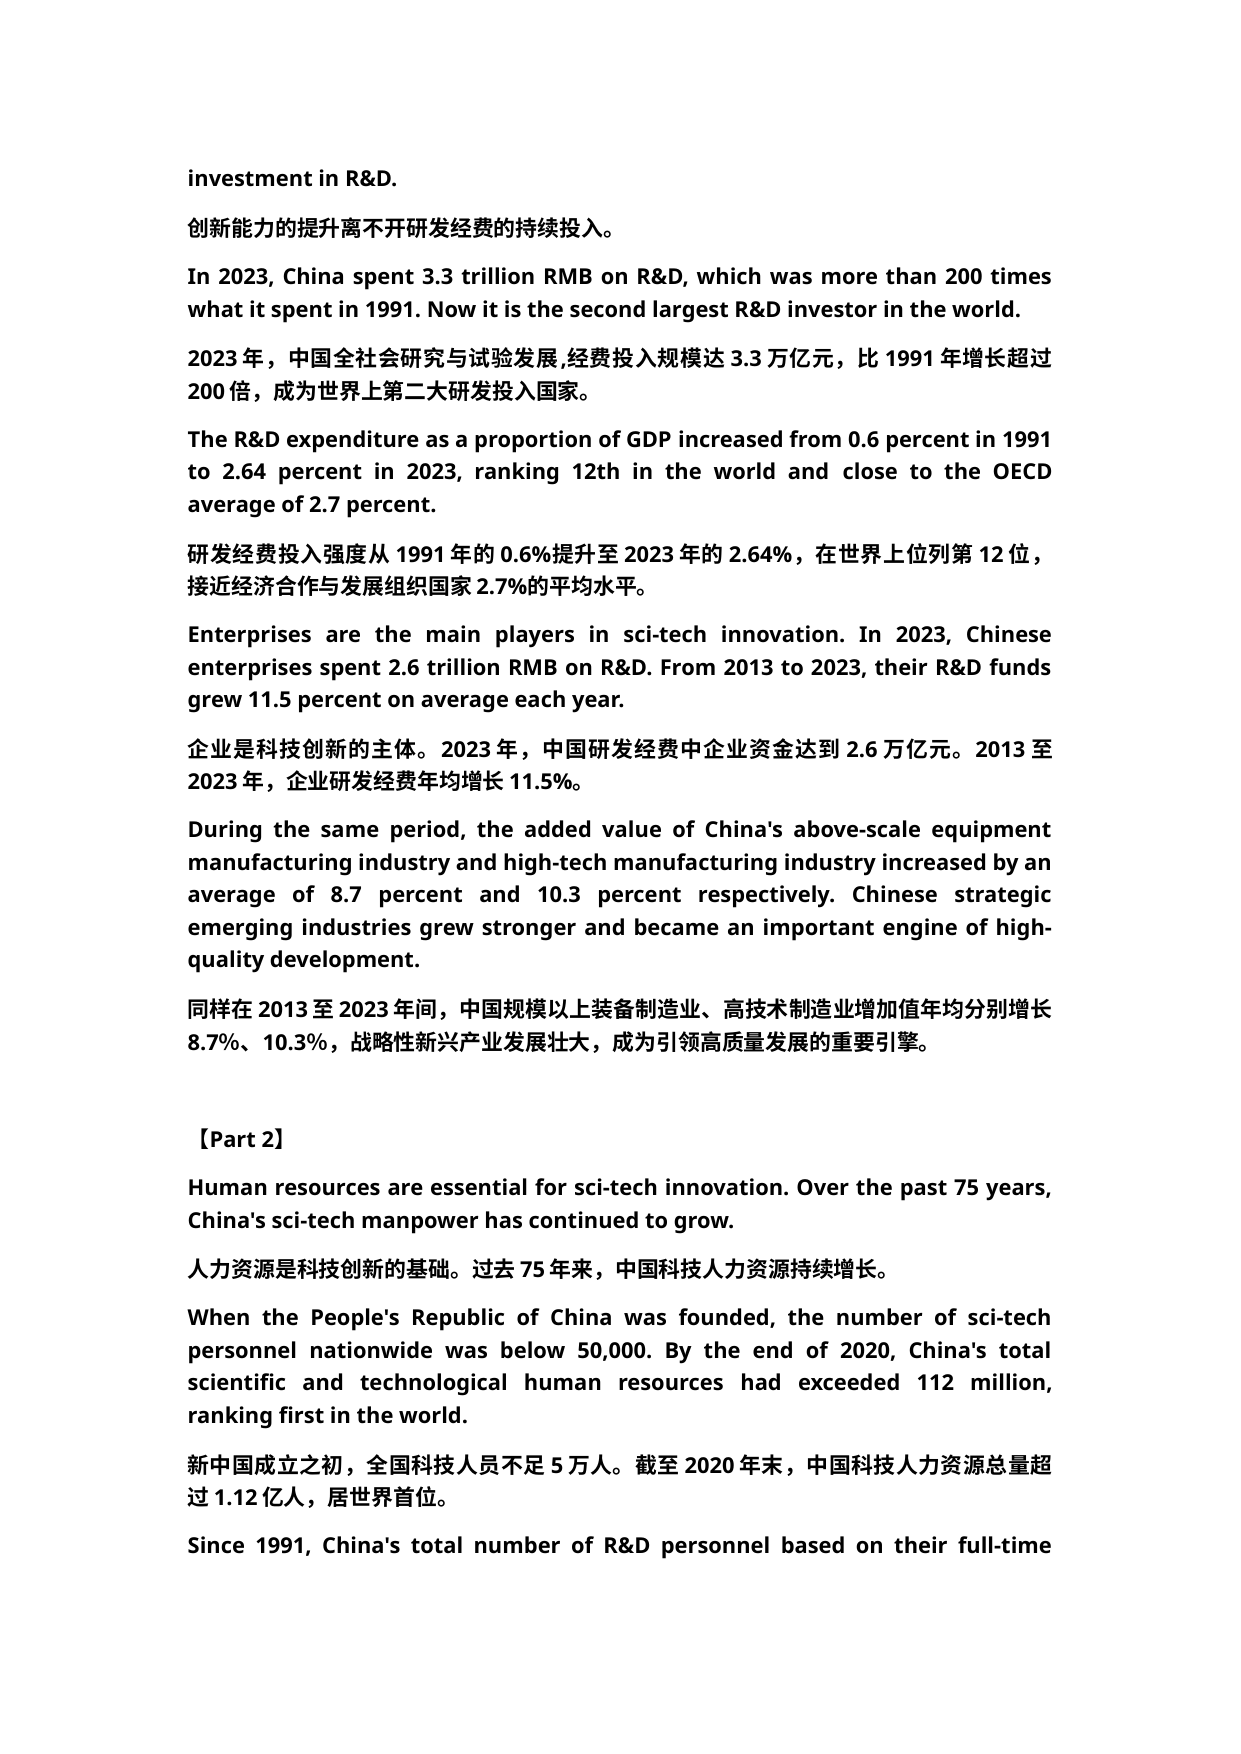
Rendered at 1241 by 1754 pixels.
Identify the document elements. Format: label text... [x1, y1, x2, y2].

text 【Part 2】 [187, 1122, 1053, 1154]
text In 2023, China spent 3.3 trillion RMB on R&D, which was more than 200 times what it spent in 1991. Now it is the second largest R&D investor in the world. [187, 260, 1053, 325]
text Human resources are essential for sci-tech innovation. Over the past 75 years, China's sci-tech manpower has continued to grow. [187, 1171, 1053, 1236]
list 创新能力的提升离不开研发经费的持续投入。 [187, 211, 1053, 243]
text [187, 1529, 1053, 1561]
list 新中国成立之初，全国科技人员不足5万人。截至2020年末，中国科技人力资源总量超过1.12亿人，居世界首位。 [187, 1447, 1053, 1512]
list 研发经费投入强度从1991年的0.6%提升至2023年的2.64%，在世界上位列第12位，接近经济合作与发展组织国家2.7%的平均水平。 [187, 536, 1053, 601]
text During the same period, the added value of China's above-scale equipment manufacturing industry and high-tech manufacturing industry increased by an average of 8.7 percent and 10.3 percent respectively. Chinese strategic emerging industries grew stronger and became an important engine of high-quality development. [187, 813, 1053, 975]
text Enterprises are the main players in sci-tech innovation. In 2023, Chinese enterprises spent 2.6 trillion RMB on R&D. From 2013 to 2023, their R&D funds grew 11.5 percent on average each year. [187, 618, 1053, 715]
text 同样在2013至2023年间，中国规模以上装备制造业、高技术制造业增加值年均分别增长8.7％、10.3％，战略性新兴产业发展壮大，成为引领高质量发展的重要引擎。 [187, 992, 1053, 1057]
text The R&D expenditure as a proportion of GDP increased from 0.6 percent in 1991 to 2.64 percent in 2023, ranking 12th in the world and close to the OECD average of 2.7 percent. [187, 422, 1053, 520]
text 企业是科技创新的主体。2023年，中国研发经费中企业资金达到2.6万亿元。2013至2023年，企业研发经费年均增长11.5%。 [187, 731, 1053, 796]
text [187, 162, 1053, 194]
list 人力资源是科技创新的基础。过去75年来，中国科技人力资源持续增长。 [187, 1252, 1053, 1284]
list 2023年，中国全社会研究与试验发展,经费投入规模达3.3万亿元，比1991年增长超过200倍，成为世界上第二大研发投入国家。 [187, 341, 1053, 406]
text When the People's Republic of China was founded, the number of sci-tech personnel nationwide was below 50,000. By the end of 2020, China's total scientific and technological human resources had exceeded 112 million, ranking first in the world. [187, 1301, 1053, 1431]
